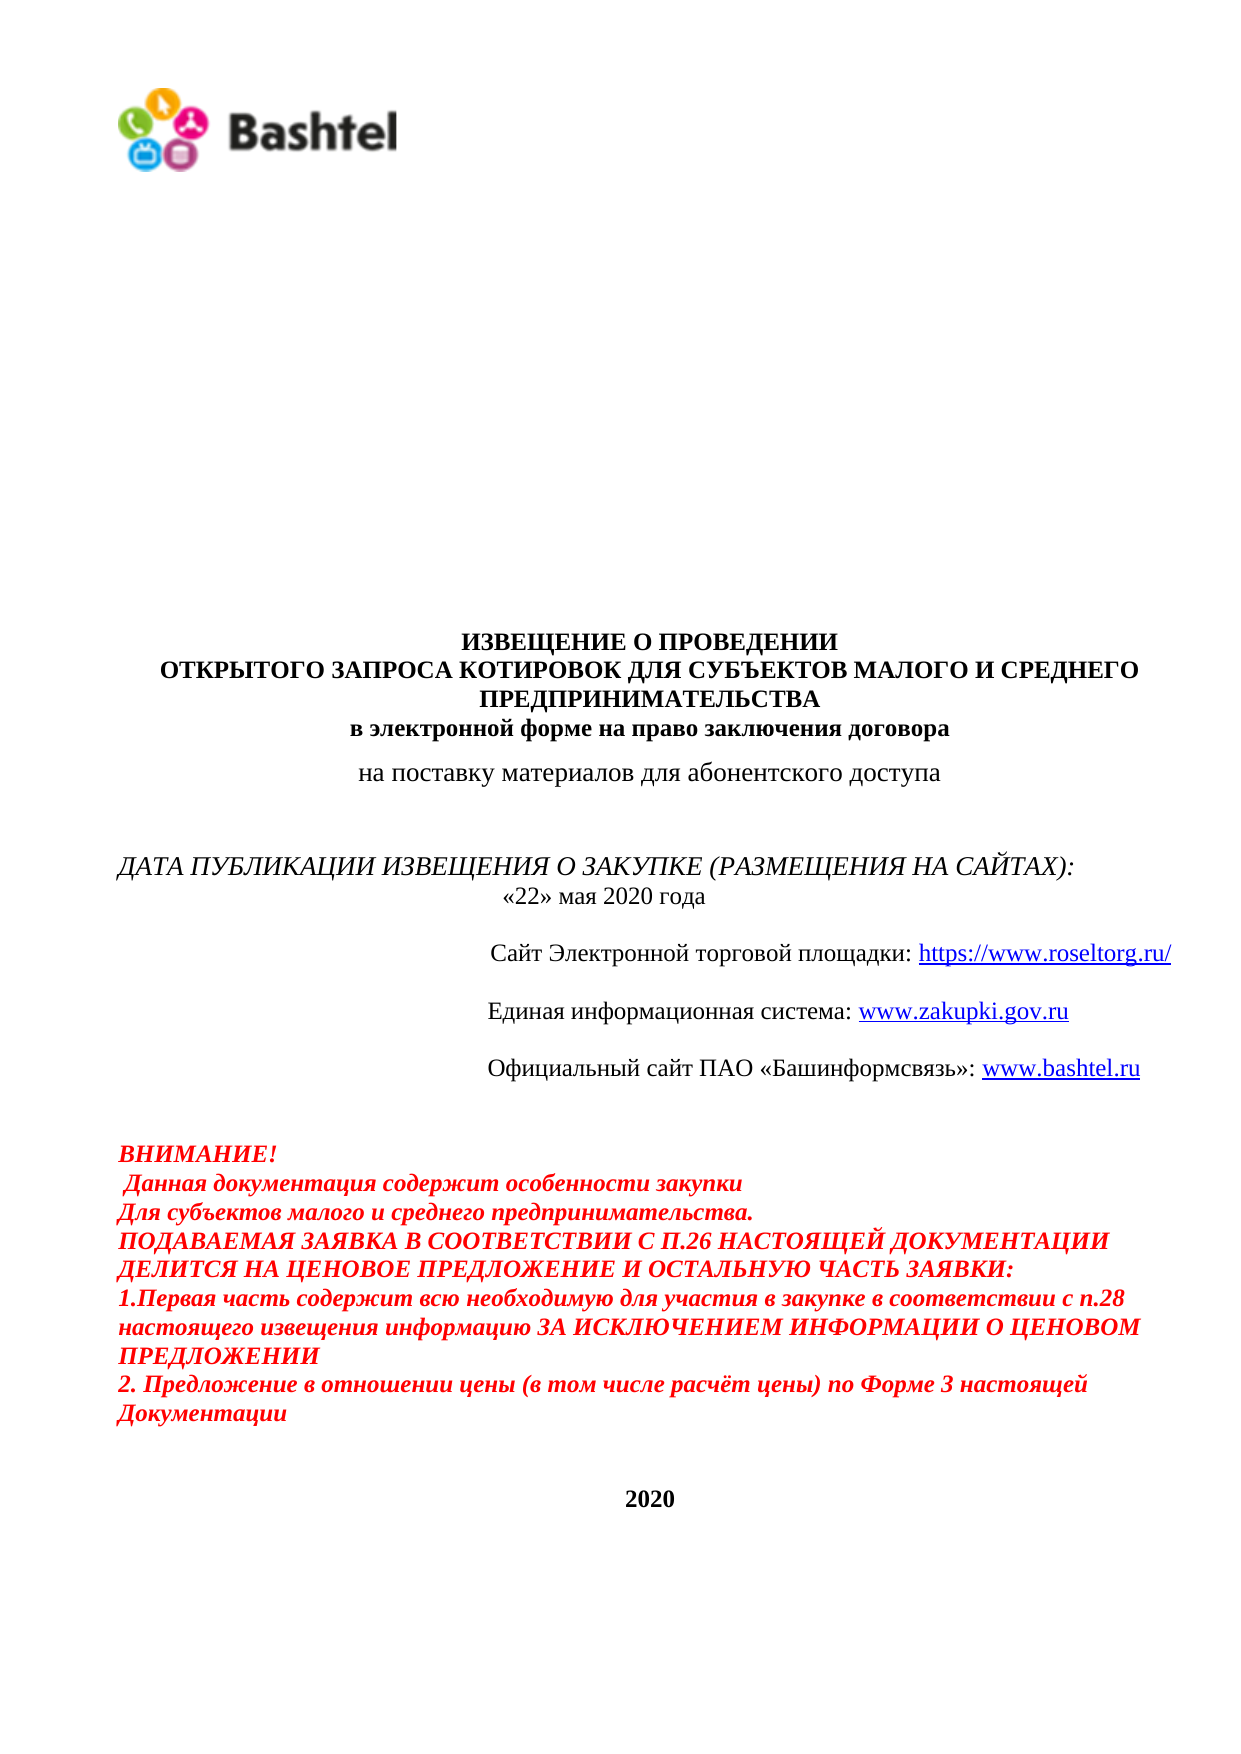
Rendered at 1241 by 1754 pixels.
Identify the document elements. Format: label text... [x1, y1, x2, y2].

text на поставку материалов для абонентского доступа [118, 756, 1181, 787]
text Сайт Электронной торговой площадки: https://www.roseltorg.ru/ [490, 938, 1181, 967]
text Данная документация содержит особенности закупки [118, 1168, 1181, 1197]
text Для субъектов малого и среднего предпринимательства. [118, 1197, 1181, 1226]
picture [118, 88, 397, 172]
text ИЗВЕЩЕНИЕ О ПРОВЕДЕНИИ [118, 627, 1181, 656]
text в электронной форме на право заключения договора [118, 713, 1181, 742]
text 2020 [118, 1484, 1181, 1513]
text ВНИМАНИЕ! [118, 1139, 1181, 1168]
text 1.Первая часть содержит всю необходимую для участия в закупке в соответствии с п.28 настоящего извещения информацию ЗА ИСКЛЮЧЕНИЕМ ИНФОРМАЦИИ О ЦЕНОВОМ ПРЕДЛОЖЕНИИ [118, 1283, 1181, 1369]
text ОТКРЫТОГО ЗАПРОСА КОТИРОВОК ДЛЯ СУБЪЕКТОВ МАЛОГО И СРЕДНЕГО ПРЕДПРИНИМАТЕЛЬСТВА [118, 656, 1181, 713]
text ДАТА ПУБЛИКАЦИИ ИЗВЕЩЕНИЯ О ЗАКУПКЕ (РАЗМЕЩЕНИЯ НА САЙТАХ): [118, 849, 1181, 881]
text Единая информационная система: www.zakupki.gov.ru [487, 996, 1181, 1024]
text ПОДАВАЕМАЯ ЗАЯВКА В СООТВЕТСТВИИ С П.26 НАСТОЯЩЕЙ ДОКУМЕНТАЦИИ ДЕЛИТСЯ НА ЦЕНОВОЕ ПРЕДЛОЖЕНИЕ И ОСТАЛЬНУЮ ЧАСТЬ ЗАЯВКИ: [118, 1226, 1181, 1283]
text 2. Предложение в отношении цены (в том числе расчёт цены) по Форме 3 настоящей Документации [118, 1369, 1181, 1427]
text Официальный сайт ПАО «Башинформсвязь»: www.bashtel.ru [487, 1053, 1181, 1082]
